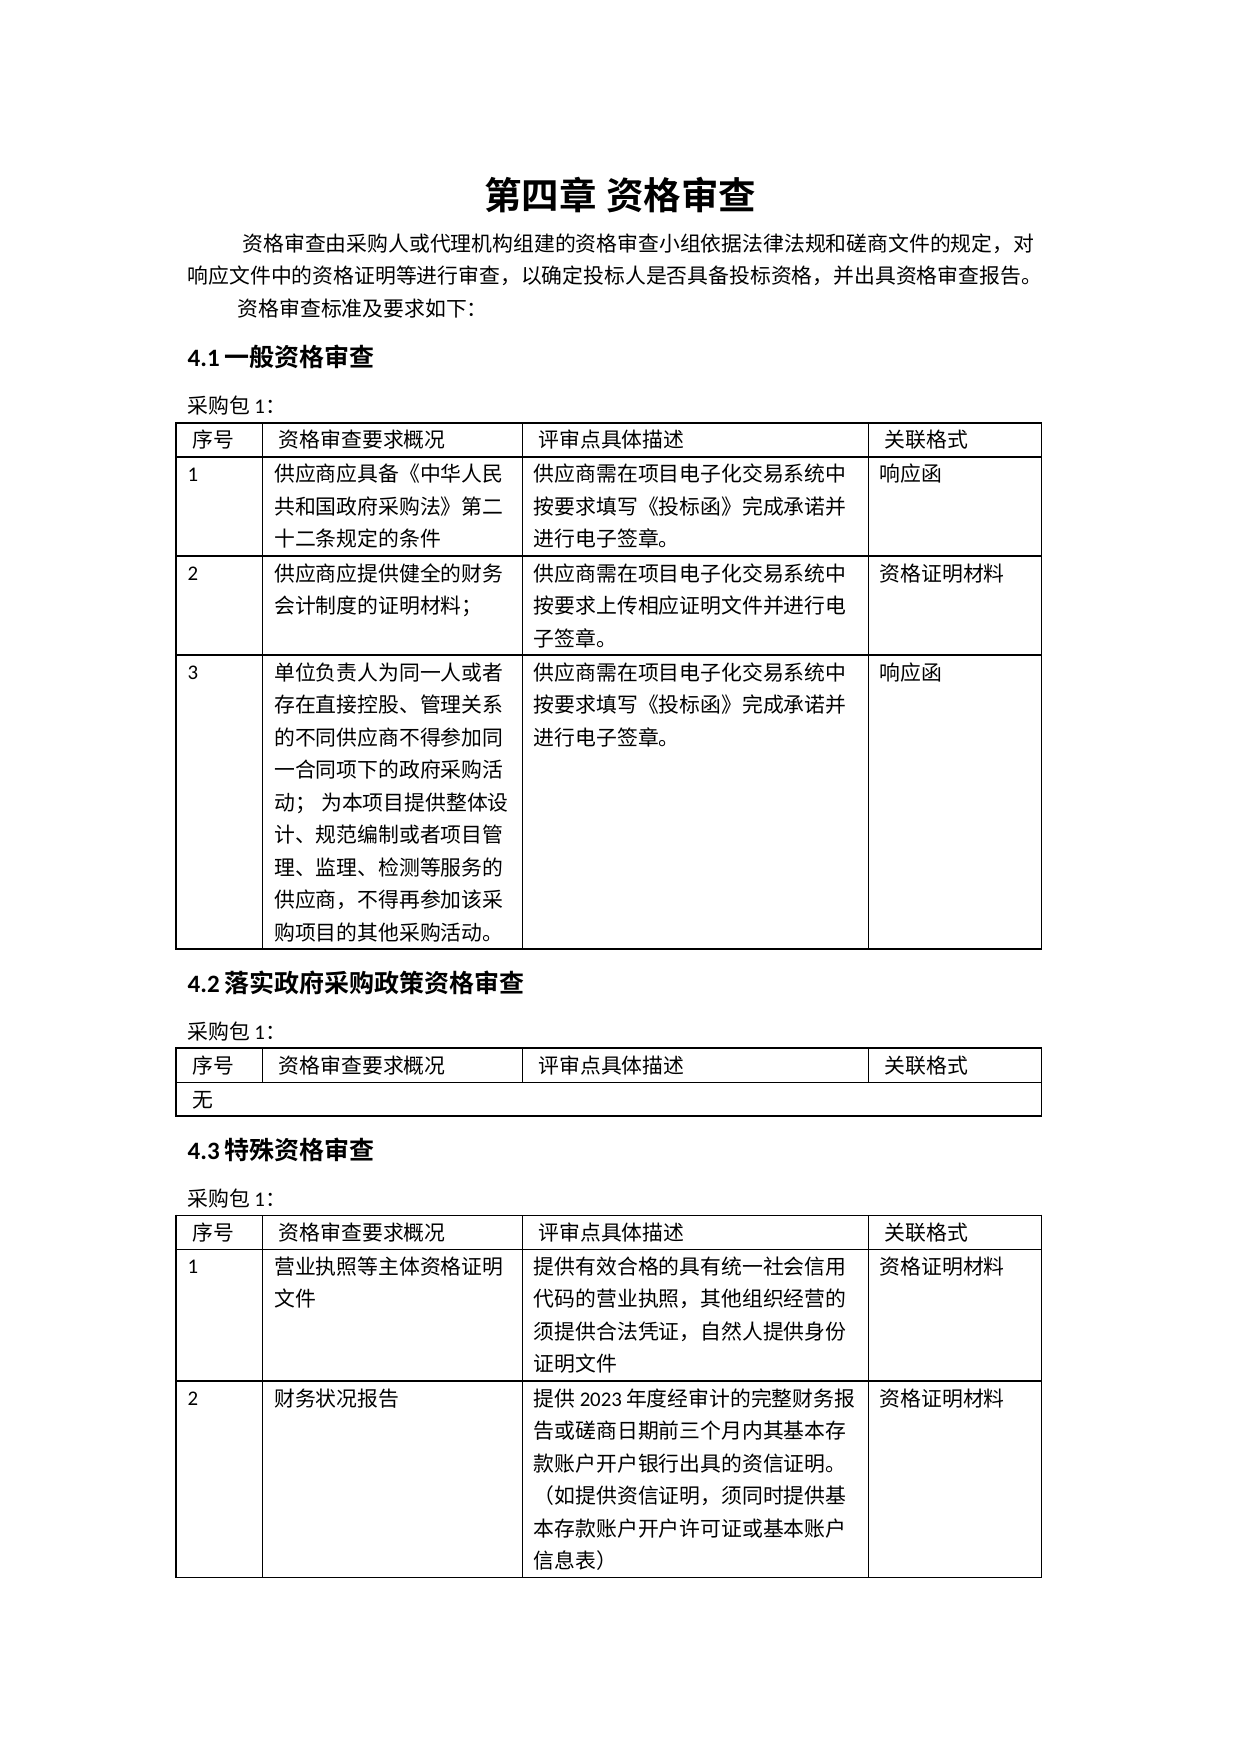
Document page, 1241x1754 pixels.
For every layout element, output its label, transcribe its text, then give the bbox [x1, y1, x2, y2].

table_header 序号 [177, 1216, 262, 1248]
table_cell 单位负责人为同一人或者存在直接控股、管理关系的不同供应商不得参加同一合同项下的政府采购活动； 为本项目提供整体设计、规范编制或者项目管理、监理、检测等服务的供应商，不得再参加该采购项目的其他采购活动。 [263, 656, 522, 948]
text 资格审查由采购人或代理机构组建的资格审查小组依据法律法规和磋商文件的规定，对响应文件中的资格证明等进行审查，以确定投标人是否具备投标资格，并出具资格审查报告。 [187, 227, 1053, 292]
text 第四章 资格审查 [187, 162, 1053, 227]
table_header 序号 [177, 424, 262, 456]
table_cell 营业执照等主体资格证明文件 [263, 1250, 522, 1380]
table_cell 2 [177, 557, 262, 654]
table_header 资格审查要求概况 [263, 424, 522, 456]
table_cell 1 [177, 1250, 262, 1380]
table_header 关联格式 [869, 424, 1041, 456]
table_header 资格审查要求概况 [263, 1216, 522, 1248]
table_cell 2 [177, 1382, 262, 1577]
table_cell 提供有效合格的具有统一社会信用代码的营业执照，其他组织经营的须提供合法凭证，自然人提供身份证明文件 [523, 1250, 868, 1380]
table_cell 资格证明材料 [869, 1382, 1041, 1577]
table_cell 资格证明材料 [869, 1250, 1041, 1380]
table_cell 提供2023年度经审计的完整财务报告或磋商日期前三个月内其基本存款账户开户银行出具的资信证明。（如提供资信证明，须同时提供基本存款账户开户许可证或基本账户信息表） [523, 1382, 868, 1577]
table_cell 1 [177, 458, 262, 555]
table_cell 供应商需在项目电子化交易系统中按要求填写《投标函》完成承诺并进行电子签章。 [523, 458, 868, 555]
table_header 序号 [177, 1049, 262, 1081]
table_cell 供应商应具备《中华人民共和国政府采购法》第二十二条规定的条件 [263, 458, 522, 555]
table_cell 3 [177, 656, 262, 948]
text 采购包1： [187, 389, 1053, 422]
text 4.1一般资格审查 [187, 324, 1053, 389]
table_cell 响应函 [869, 656, 1041, 948]
table_header 关联格式 [869, 1216, 1041, 1248]
table_header 关联格式 [869, 1049, 1041, 1081]
text 采购包1： [187, 1182, 1053, 1214]
table_header 评审点具体描述 [523, 424, 868, 456]
table_cell 供应商需在项目电子化交易系统中按要求填写《投标函》完成承诺并进行电子签章。 [523, 656, 868, 948]
table_cell 资格证明材料 [869, 557, 1041, 654]
table_header 资格审查要求概况 [263, 1049, 522, 1081]
table_cell 供应商应提供健全的财务会计制度的证明材料； [263, 557, 522, 654]
table_cell 供应商需在项目电子化交易系统中按要求上传相应证明文件并进行电子签章。 [523, 557, 868, 654]
text 采购包1： [187, 1015, 1053, 1047]
text 资格审查标准及要求如下： [187, 292, 1053, 324]
table_cell 响应函 [869, 458, 1041, 555]
text 4.3特殊资格审查 [187, 1117, 1053, 1182]
table_header 评审点具体描述 [523, 1049, 868, 1081]
table_cell 无 [177, 1083, 1041, 1115]
table_header 评审点具体描述 [523, 1216, 868, 1248]
text 4.2落实政府采购政策资格审查 [187, 950, 1053, 1015]
table_cell 财务状况报告 [263, 1382, 522, 1577]
